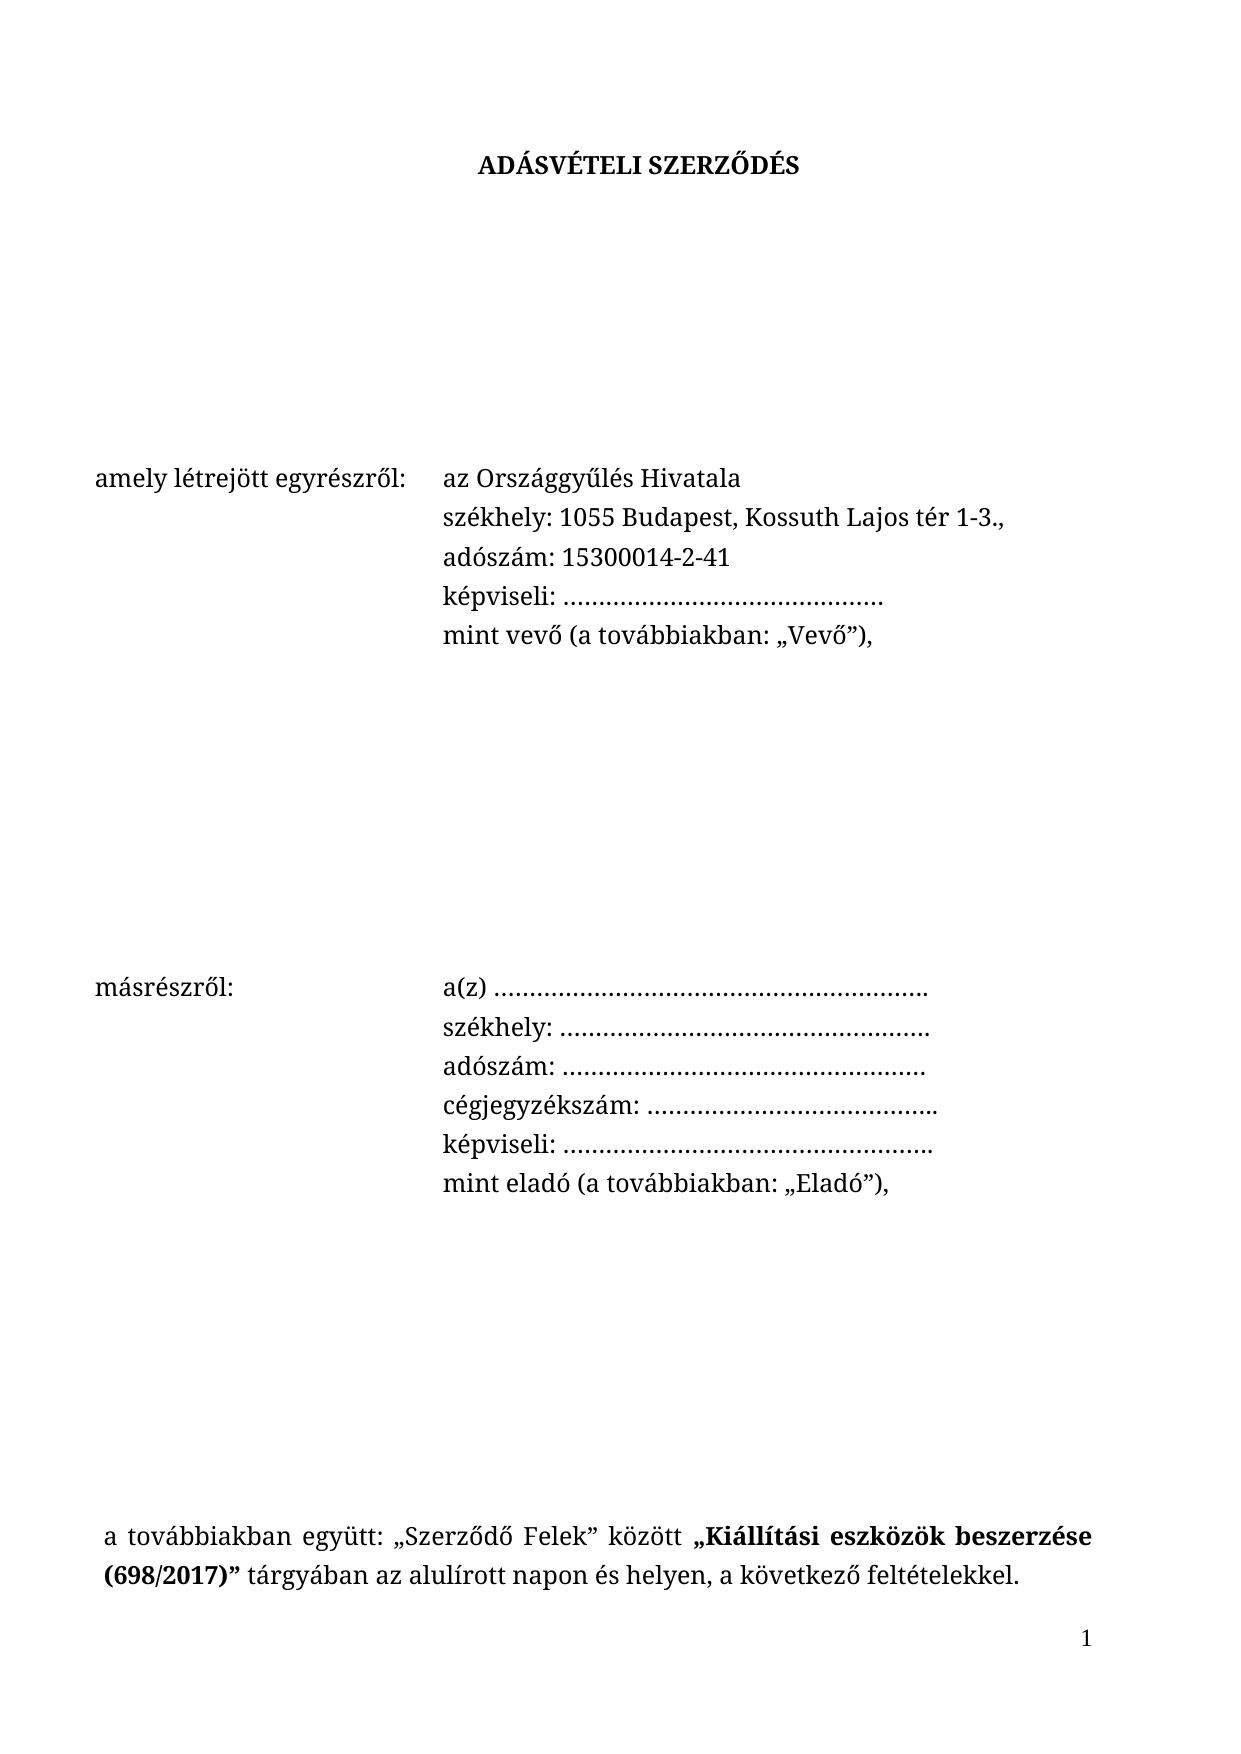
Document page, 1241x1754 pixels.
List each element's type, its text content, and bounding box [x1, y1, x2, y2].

text másrészről: a(z) ……………………………………………………. [94, 970, 1093, 1004]
text mint eladó (a továbbiakban: „Eladó”), [94, 1166, 1093, 1200]
subtitle ADÁSVÉTELI SZERZŐDÉS [185, 148, 1093, 182]
text székhely: 1055 Budapest, Kossuth Lajos tér 1-3., [94, 500, 1093, 534]
text képviseli: ……………………………………………. [94, 1127, 1093, 1161]
text amely létrejött egyrészről: az Országgyűlés Hivatala [94, 461, 1093, 495]
text adószám: 15300014-2-41 [94, 539, 1093, 573]
text képviseli: ……………………………………… [94, 578, 1093, 612]
text mint vevő (a továbbiakban: „Vevő”), [94, 618, 1093, 652]
text cégjegyzékszám: ………………………………….. [94, 1088, 1093, 1122]
text a továbbiakban együtt: „Szerződő Felek” között „Kiállítási eszközök beszerzése (698/2017)” tárgyában az alulírott napon és helyen, a következő feltételekkel. [103, 1518, 1093, 1592]
text székhely: ……………………………………………. [94, 1009, 1093, 1043]
text adószám: …………………………………………… [94, 1048, 1093, 1082]
